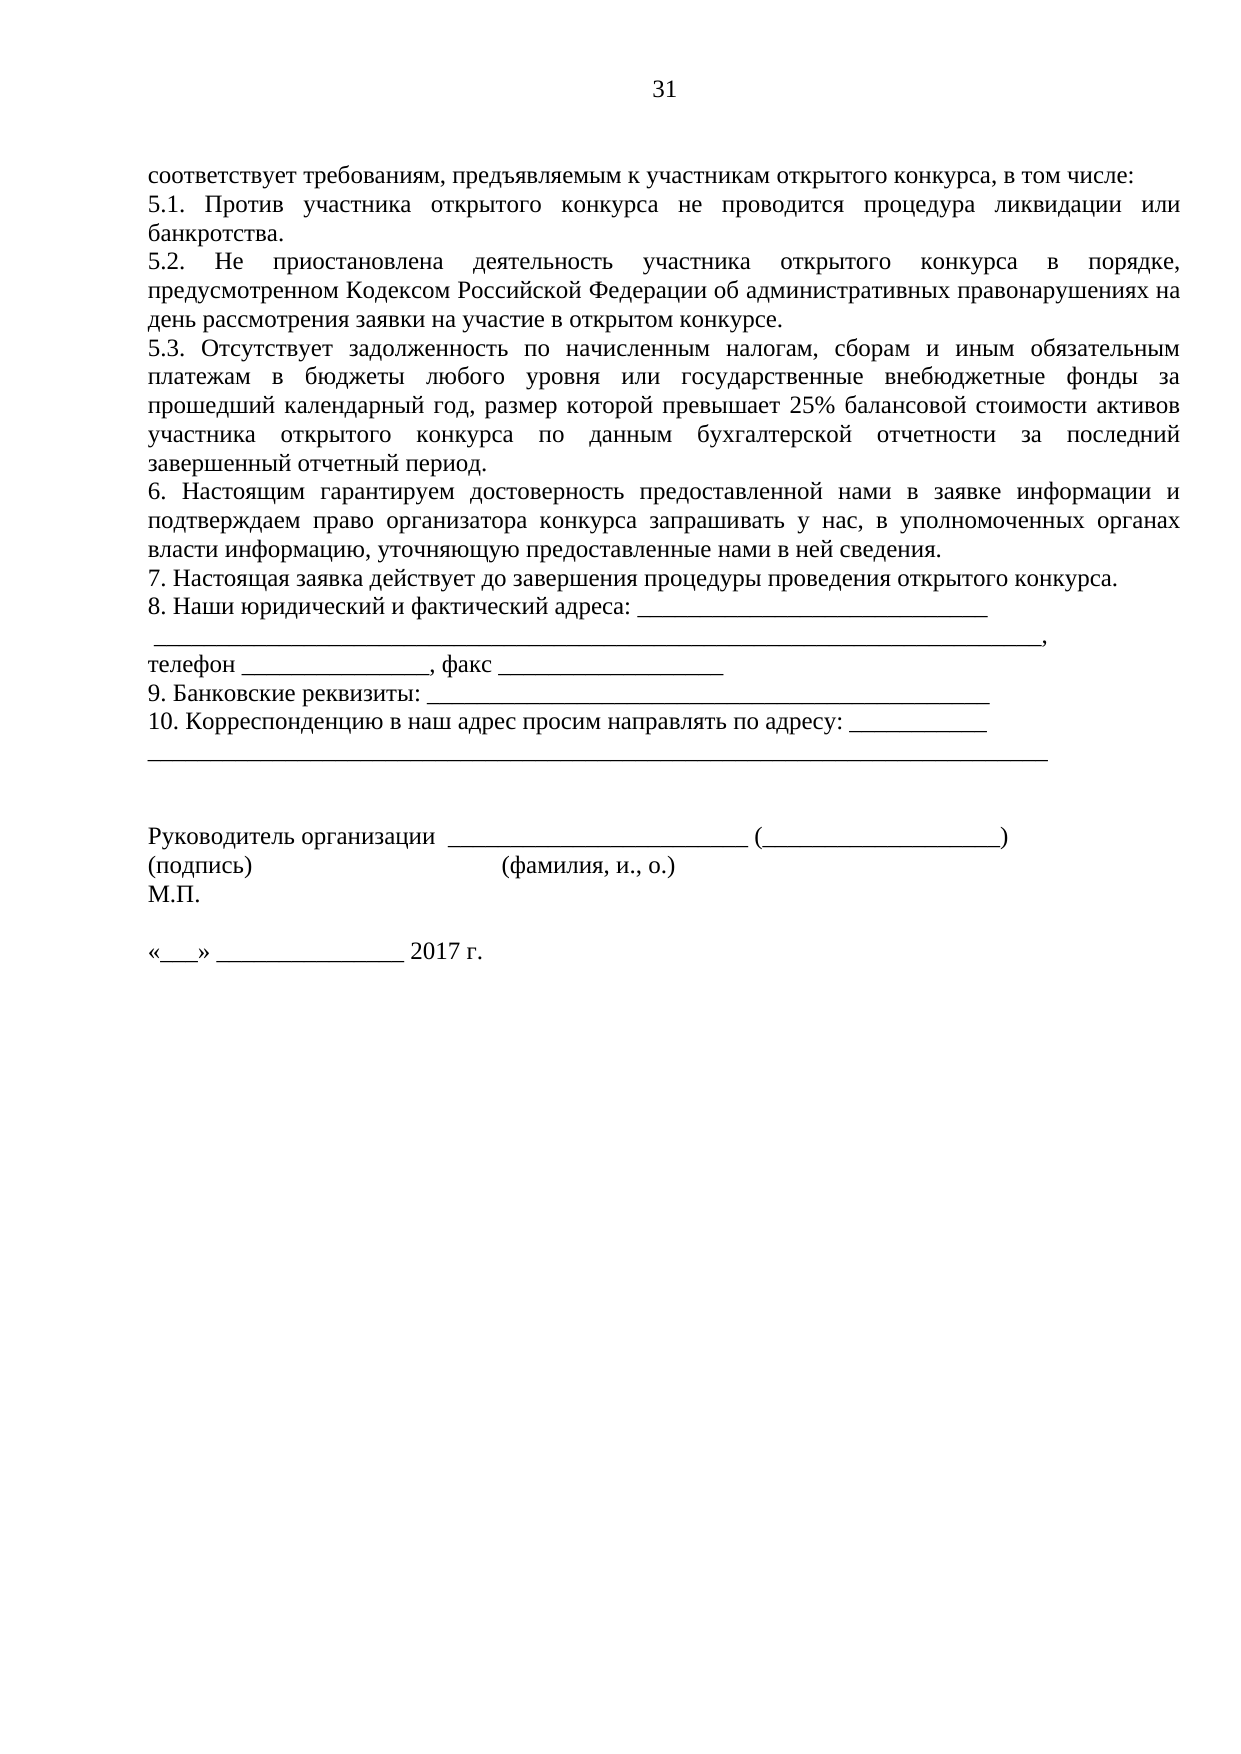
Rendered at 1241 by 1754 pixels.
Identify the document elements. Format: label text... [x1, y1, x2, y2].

text 8. Наши юридический и фактический адреса: ____________________________ [148, 591, 1181, 620]
text (подпись) (фамилия, и., о.) [148, 850, 1181, 879]
text 5.3. Отсутствует задолженность по начисленным налогам, сборам и иным обязательным платежам в бюджеты любого уровня или государственные внебюджетные фонды за прошедший календарный год, размер которой превышает 25% балансовой стоимости активов участника открытого конкурса по данным бухгалтерской отчетности за последний завершенный отчетный период. [148, 333, 1181, 476]
text «___» _______________ 2017 г. [148, 936, 1181, 965]
text соответствует требованиям, предъявляемым к участникам открытого конкурса, в том числе: [148, 160, 1181, 189]
text телефон _______________, факс __________________ [148, 649, 1181, 678]
text 7. Настоящая заявка действует до завершения процедуры проведения открытого конкурса. [148, 563, 1181, 591]
text ________________________________________________________________________ [148, 735, 1181, 764]
text Руководитель организации ________________________ (___________________) [148, 821, 1181, 850]
text 10. Корреспонденцию в наш адрес просим направлять по адресу: ___________ [148, 706, 1181, 735]
text 5.2. Не приостановлена деятельность участника открытого конкурса в порядке, предусмотренном Кодексом Российской Федерации об административных правонарушениях на день рассмотрения заявки на участие в открытом конкурсе. [148, 246, 1181, 333]
text _______________________________________________________________________, [148, 620, 1181, 649]
text 9. Банковские реквизиты: _____________________________________________ [148, 678, 1181, 706]
text М.П. [148, 879, 1181, 908]
text 5.1. Против участника открытого конкурса не проводится процедура ликвидации или банкротства. [148, 189, 1181, 246]
text 6. Настоящим гарантируем достоверность предоставленной нами в заявке информации и подтверждаем право организатора конкурса запрашивать у нас, в уполномоченных органах власти информацию, уточняющую предоставленные нами в ней сведения. [148, 476, 1181, 563]
